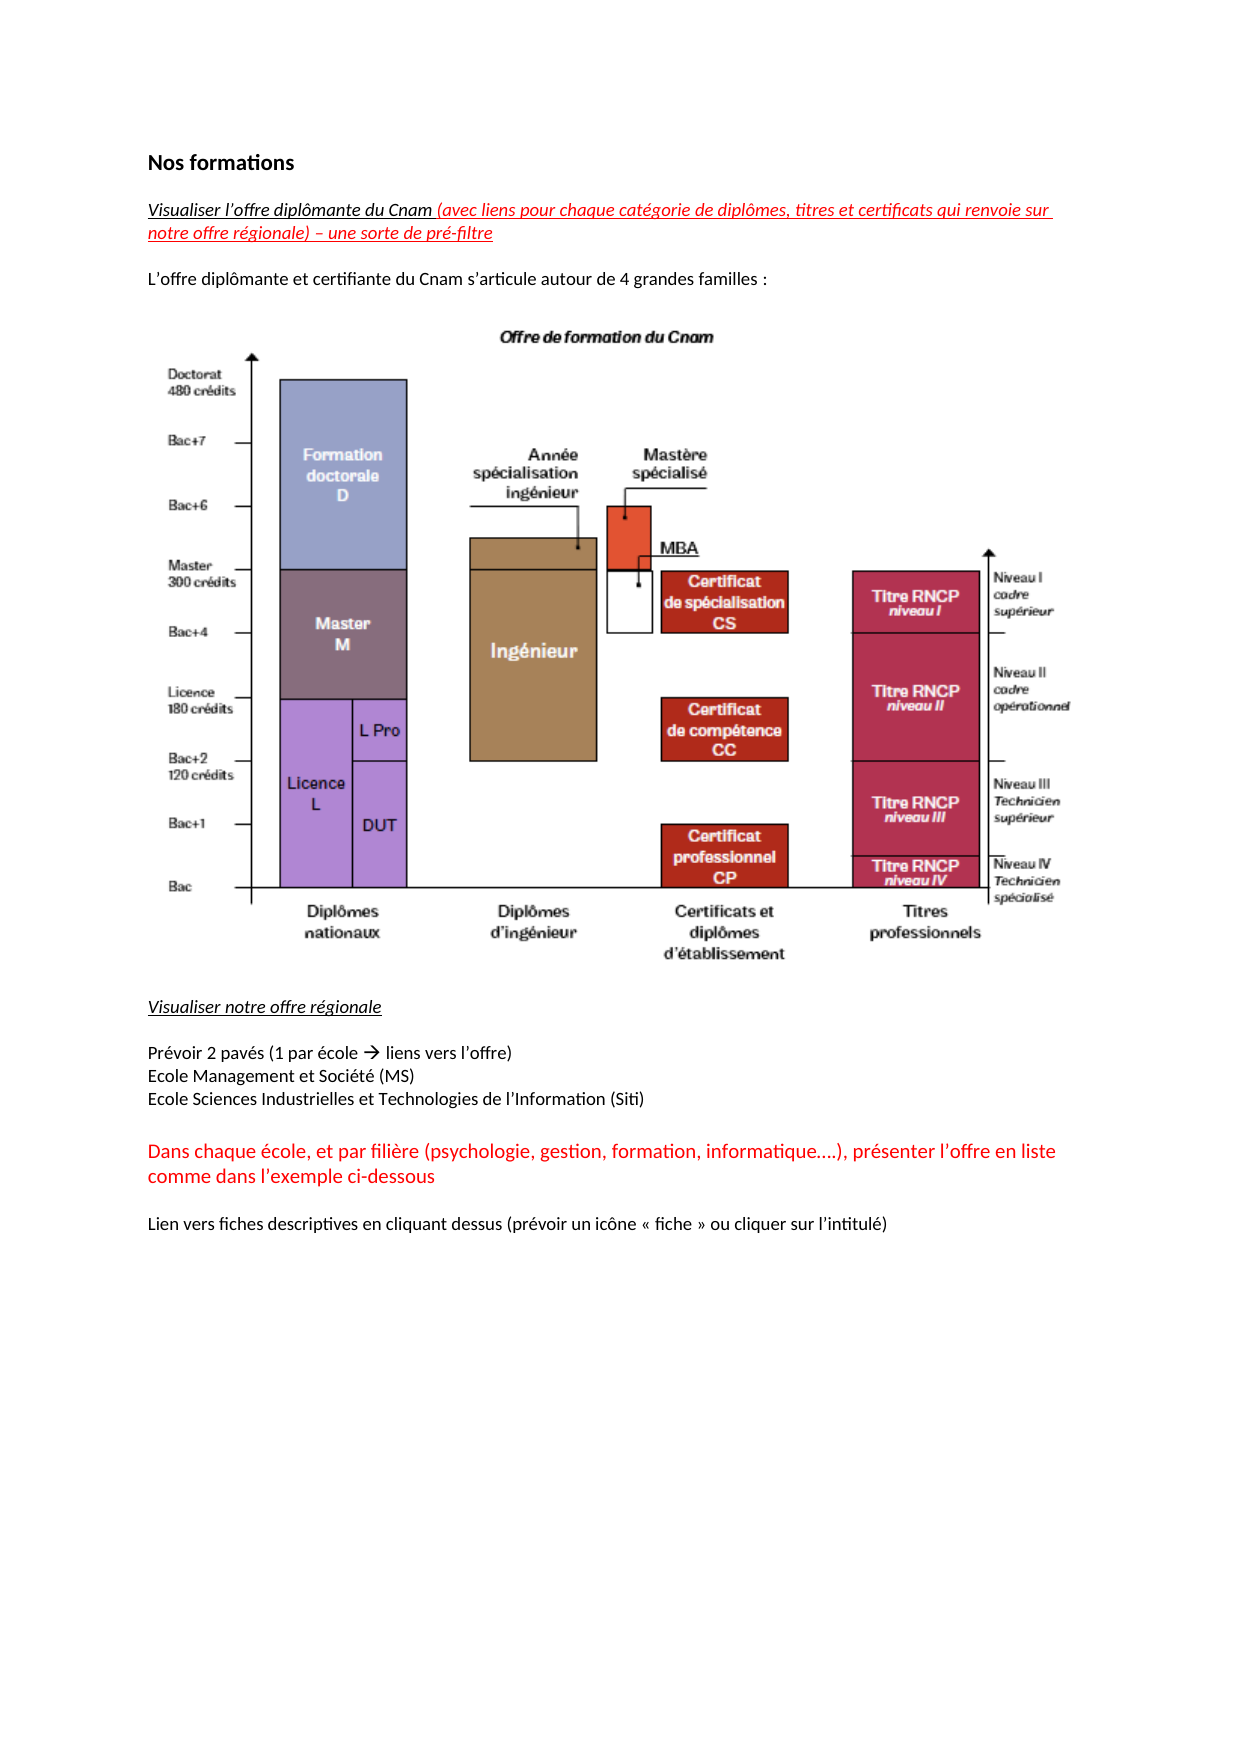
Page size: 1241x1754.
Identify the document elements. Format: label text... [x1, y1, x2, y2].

text Ecole Management et Société (MS) [148, 1064, 1093, 1087]
picture [147, 313, 1092, 973]
text Visualiser l’offre diplômante du Cnam (avec liens pour chaque catégorie de diplômes, titres et certificats qui renvoie sur notre offre régionale) – une sorte de pré-filtre [148, 198, 1093, 244]
text Visualiser notre offre régionale [148, 995, 1093, 1018]
text L’offre diplômante et certifiante du Cnam s’articule autour de 4 grandes familles : [148, 267, 1093, 290]
text Lien vers fiches descriptives en cliquant dessus (prévoir un icône « fiche » ou cliquer sur l’intitulé) [148, 1212, 1093, 1235]
text Prévoir 2 pavés (1 par école liens vers l’offre) [148, 1041, 1093, 1064]
text Dans chaque école, et par filière (psychologie, gestion, formation, informatique….), présenter l’offre en liste comme dans l’exemple ci-dessous [148, 1138, 1093, 1189]
text Ecole Sciences Industrielles et Technologies de l’Information (Siti) [148, 1087, 1093, 1110]
text Nos formations [148, 148, 1093, 176]
